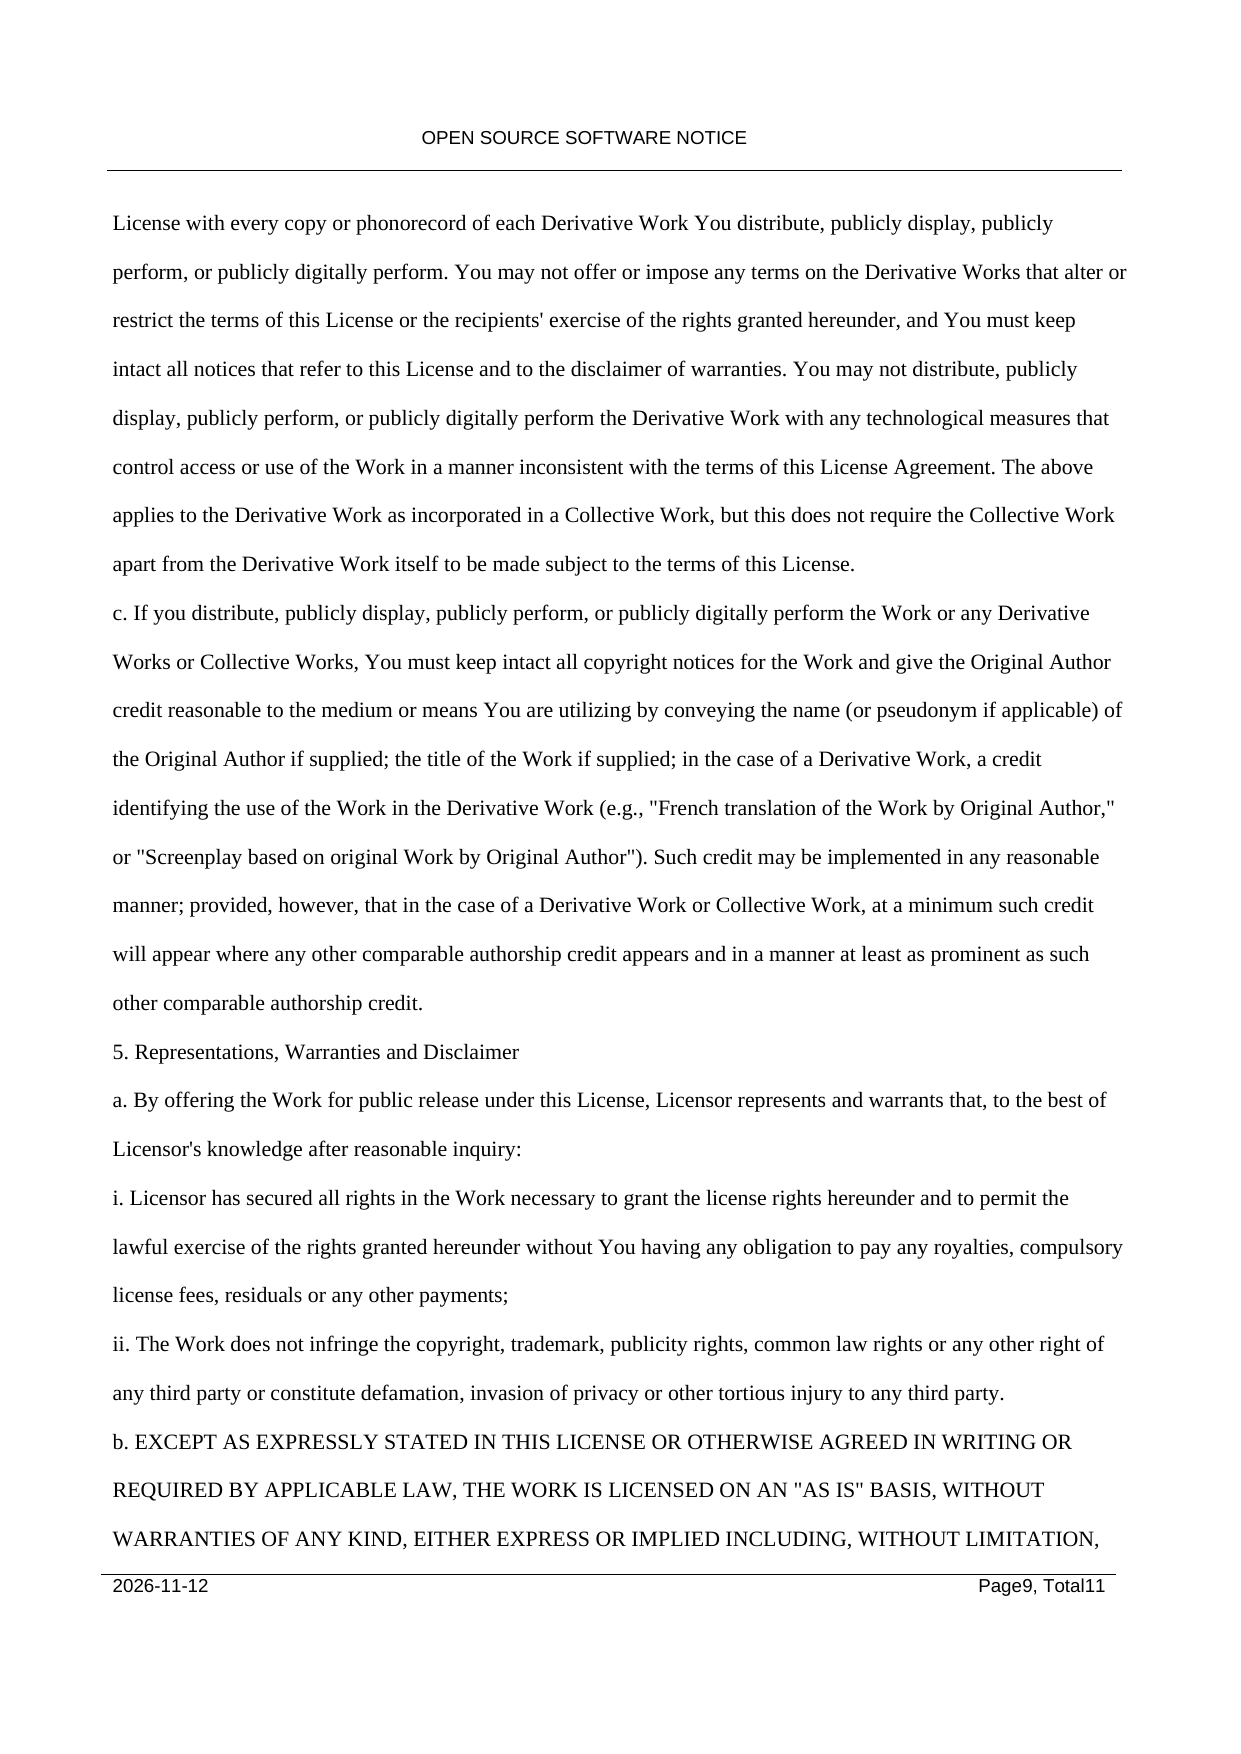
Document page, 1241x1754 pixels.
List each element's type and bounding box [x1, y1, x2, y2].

text [112, 206, 1128, 1555]
